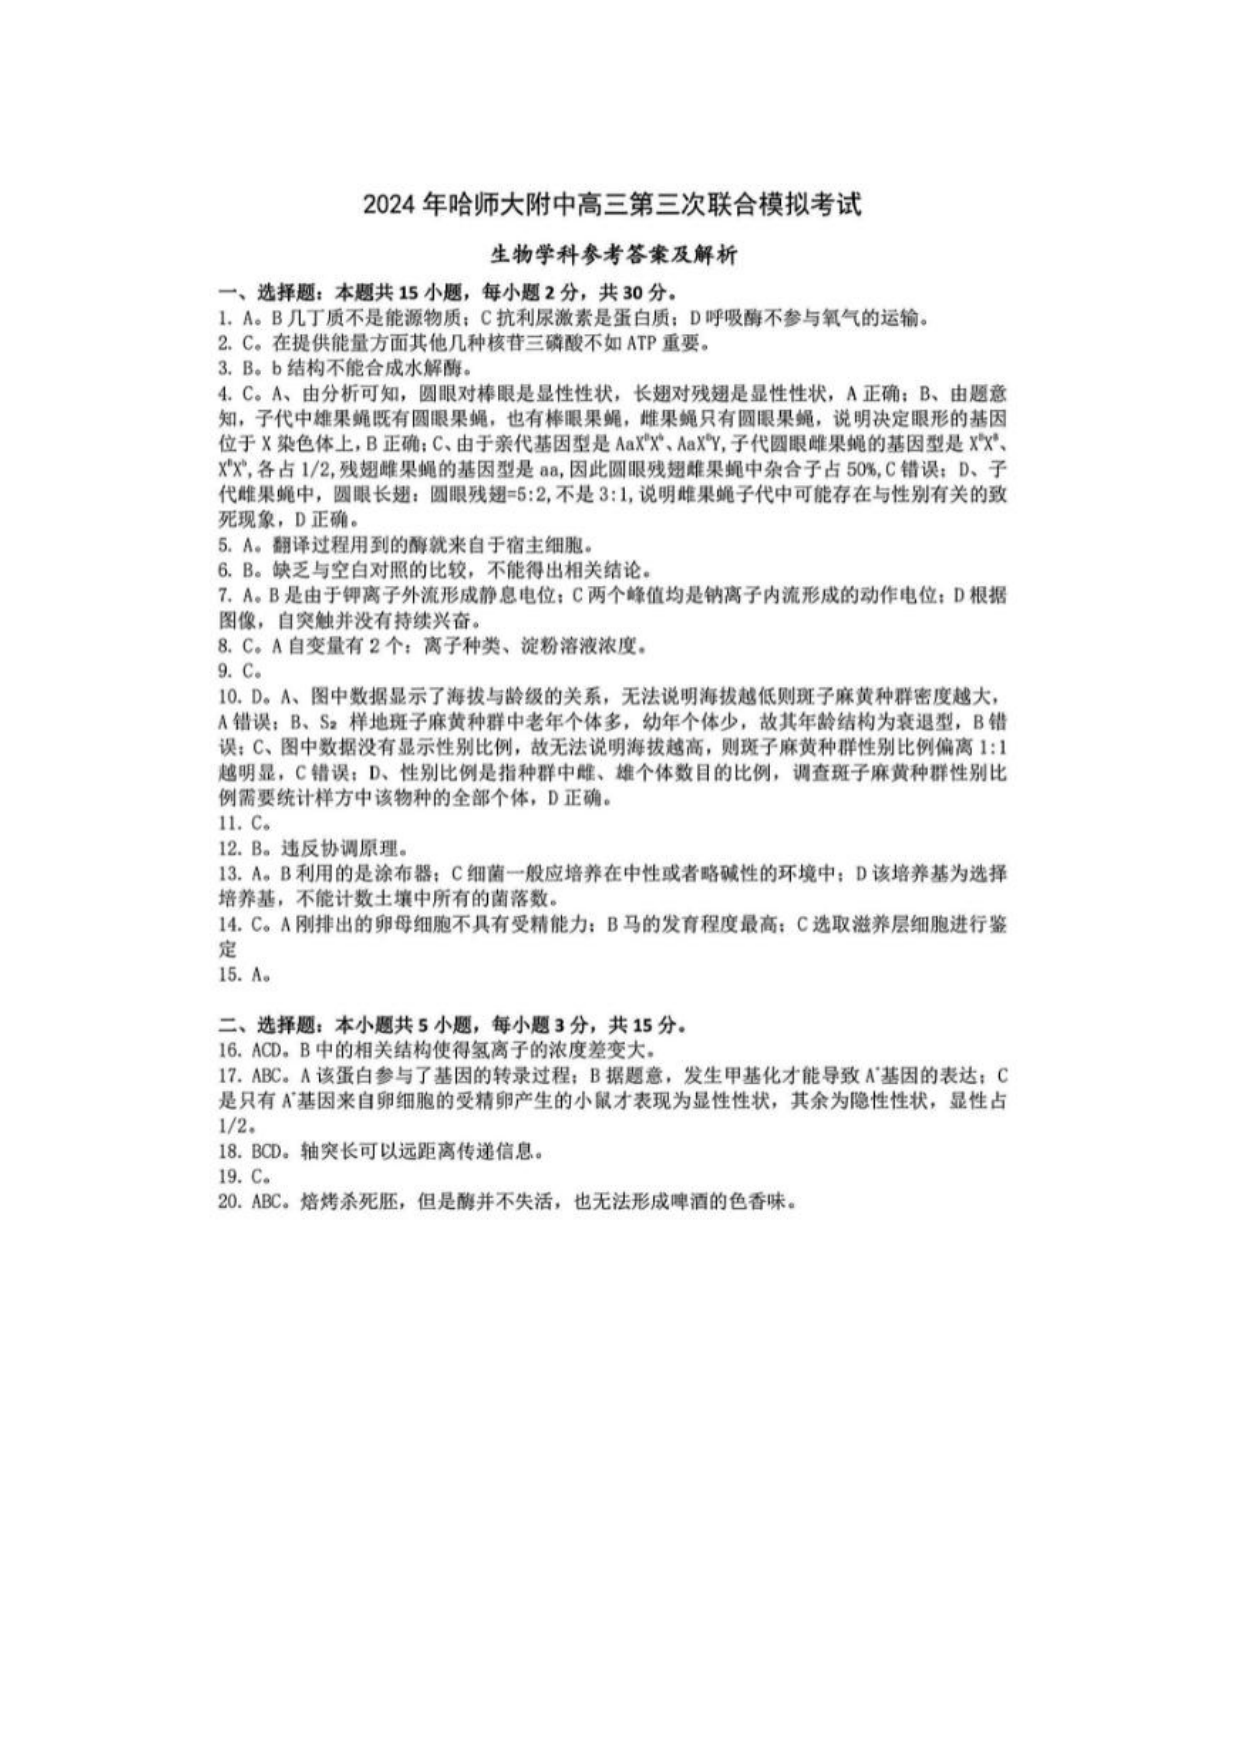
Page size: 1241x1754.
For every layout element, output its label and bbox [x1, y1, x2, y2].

picture [187, 162, 1053, 1265]
